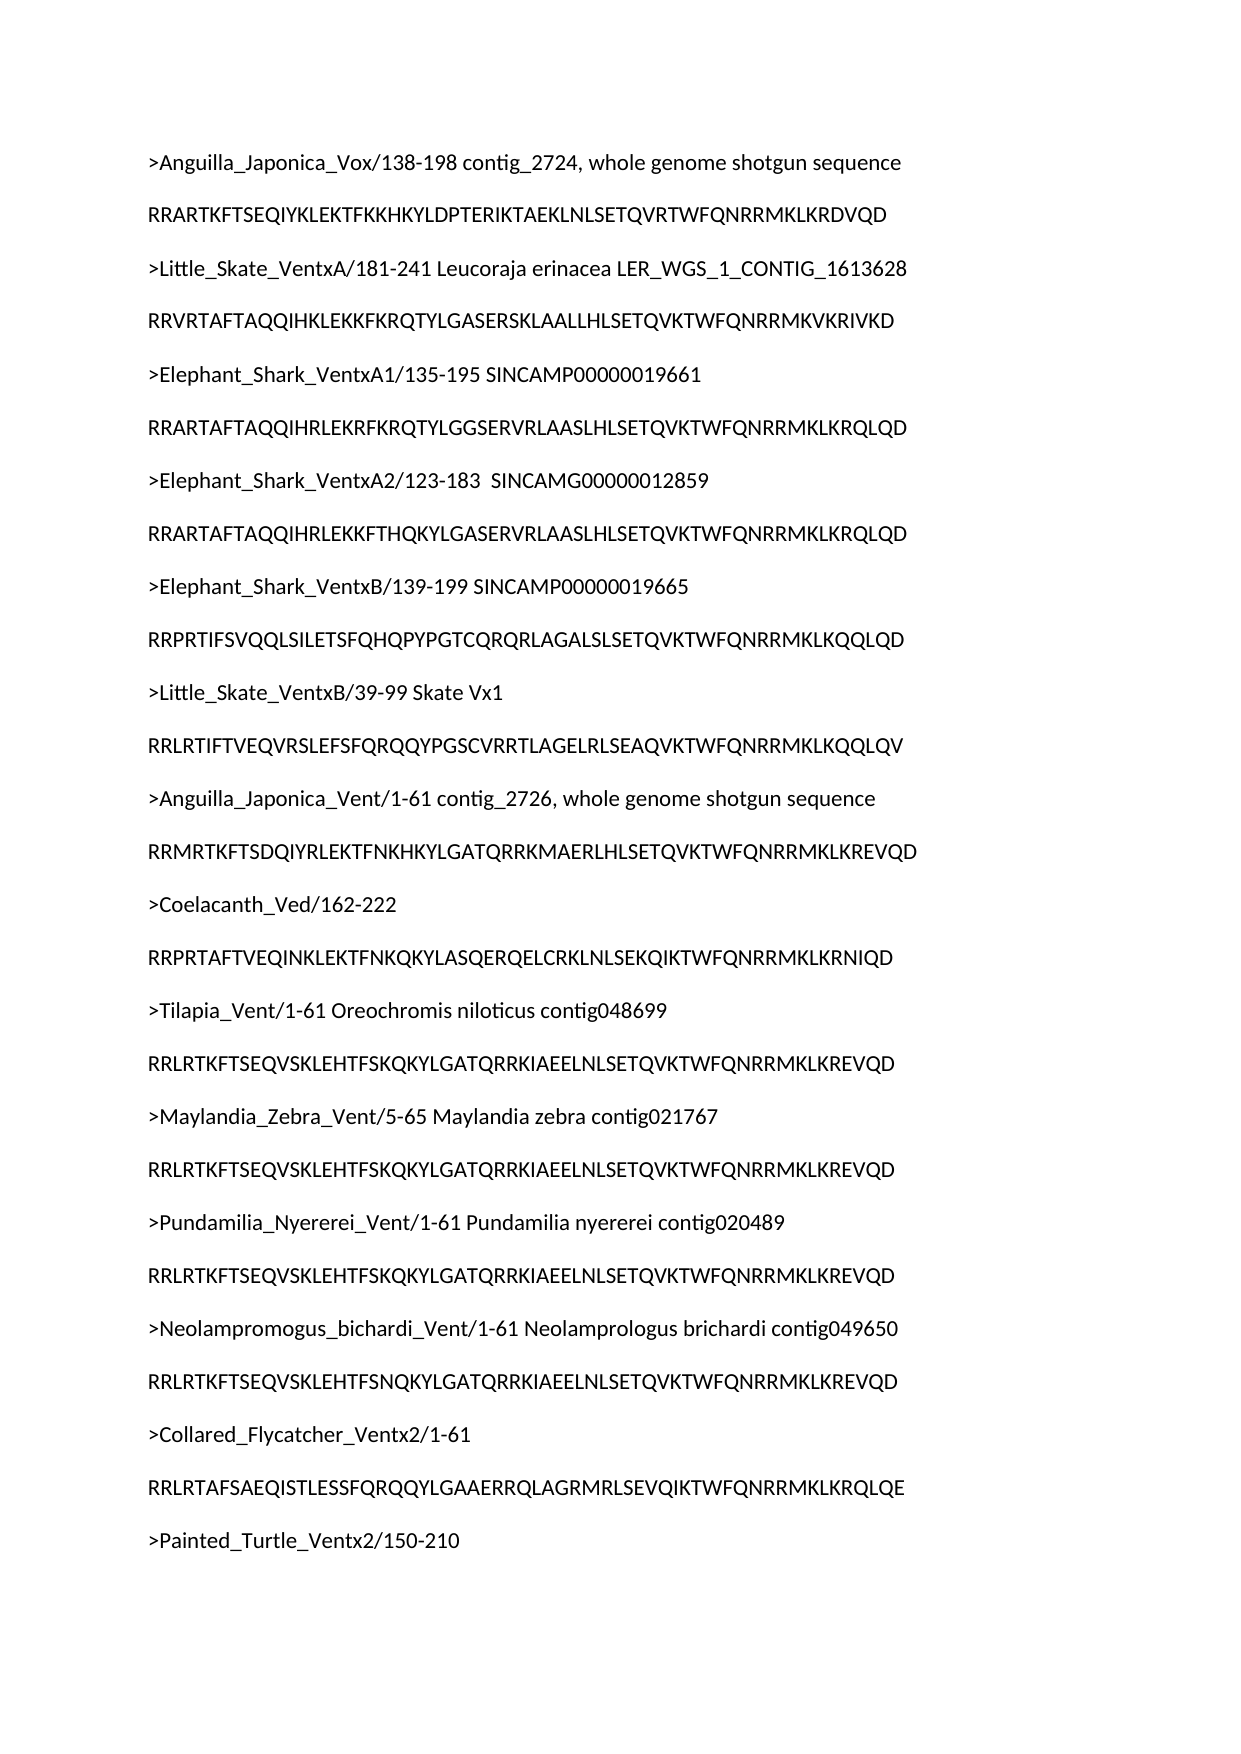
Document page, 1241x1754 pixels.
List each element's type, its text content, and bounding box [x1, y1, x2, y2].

text >Elephant_Shark_VentxB/139-199 SINCAMP00000019665 [148, 572, 1093, 600]
text >Coelacanth_Ved/162-222 [148, 890, 1093, 918]
text RRARTKFTSEQIYKLEKTFKKHKYLDPTERIKTAEKLNLSETQVRTWFQNRRMKLKRDVQD [148, 201, 1093, 229]
text >Little_Skate_VentxB/39-99 Skate Vx1 [148, 678, 1093, 706]
text >Elephant_Shark_VentxA2/123-183 SINCAMG00000012859 [148, 466, 1093, 494]
text RRMRTKFTSDQIYRLEKTFNKHKYLGATQRRKMAERLHLSETQVKTWFQNRRMKLKREVQD [148, 837, 1093, 865]
text RRVRTAFTAQQIHKLEKKFKRQTYLGASERSKLAALLHLSETQVKTWFQNRRMKVKRIVKD [148, 307, 1093, 335]
text RRLRTAFSAEQISTLESSFQRQQYLGAAERRQLAGRMRLSEVQIKTWFQNRRMKLKRQLQE [148, 1473, 1093, 1501]
text RRLRTKFTSEQVSKLEHTFSKQKYLGATQRRKIAEELNLSETQVKTWFQNRRMKLKREVQD [148, 1049, 1093, 1077]
text >Tilapia_Vent/1-61 Oreochromis niloticus contig048699 [148, 996, 1093, 1024]
text >Maylandia_Zebra_Vent/5-65 Maylandia zebra contig021767 [148, 1102, 1093, 1130]
text >Painted_Turtle_Ventx2/150-210 [148, 1526, 1093, 1554]
text RRLRTKFTSEQVSKLEHTFSKQKYLGATQRRKIAEELNLSETQVKTWFQNRRMKLKREVQD [148, 1261, 1093, 1289]
text >Anguilla_Japonica_Vent/1-61 contig_2726, whole genome shotgun sequence [148, 784, 1093, 812]
text >Pundamilia_Nyererei_Vent/1-61 Pundamilia nyererei contig020489 [148, 1208, 1093, 1236]
text >Elephant_Shark_VentxA1/135-195 SINCAMP00000019661 [148, 360, 1093, 388]
text >Neolampromogus_bichardi_Vent/1-61 Neolamprologus brichardi contig049650 [148, 1314, 1093, 1342]
text >Anguilla_Japonica_Vox/138-198 contig_2724, whole genome shotgun sequence [148, 148, 1093, 176]
text >Collared_Flycatcher_Ventx2/1-61 [148, 1420, 1093, 1448]
text RRPRTIFSVQQLSILETSFQHQPYPGTCQRQRLAGALSLSETQVKTWFQNRRMKLKQQLQD [148, 625, 1093, 653]
text RRARTAFTAQQIHRLEKKFTHQKYLGASERVRLAASLHLSETQVKTWFQNRRMKLKRQLQD [148, 519, 1093, 547]
text RRLRTKFTSEQVSKLEHTFSNQKYLGATQRRKIAEELNLSETQVKTWFQNRRMKLKREVQD [148, 1367, 1093, 1395]
text RRLRTIFTVEQVRSLEFSFQRQQYPGSCVRRTLAGELRLSEAQVKTWFQNRRMKLKQQLQV [148, 731, 1093, 759]
text >Little_Skate_VentxA/181-241 Leucoraja erinacea LER_WGS_1_CONTIG_1613628 [148, 254, 1093, 282]
text RRLRTKFTSEQVSKLEHTFSKQKYLGATQRRKIAEELNLSETQVKTWFQNRRMKLKREVQD [148, 1155, 1093, 1183]
text RRPRTAFTVEQINKLEKTFNKQKYLASQERQELCRKLNLSEKQIKTWFQNRRMKLKRNIQD [148, 943, 1093, 971]
text RRARTAFTAQQIHRLEKRFKRQTYLGGSERVRLAASLHLSETQVKTWFQNRRMKLKRQLQD [148, 413, 1093, 441]
